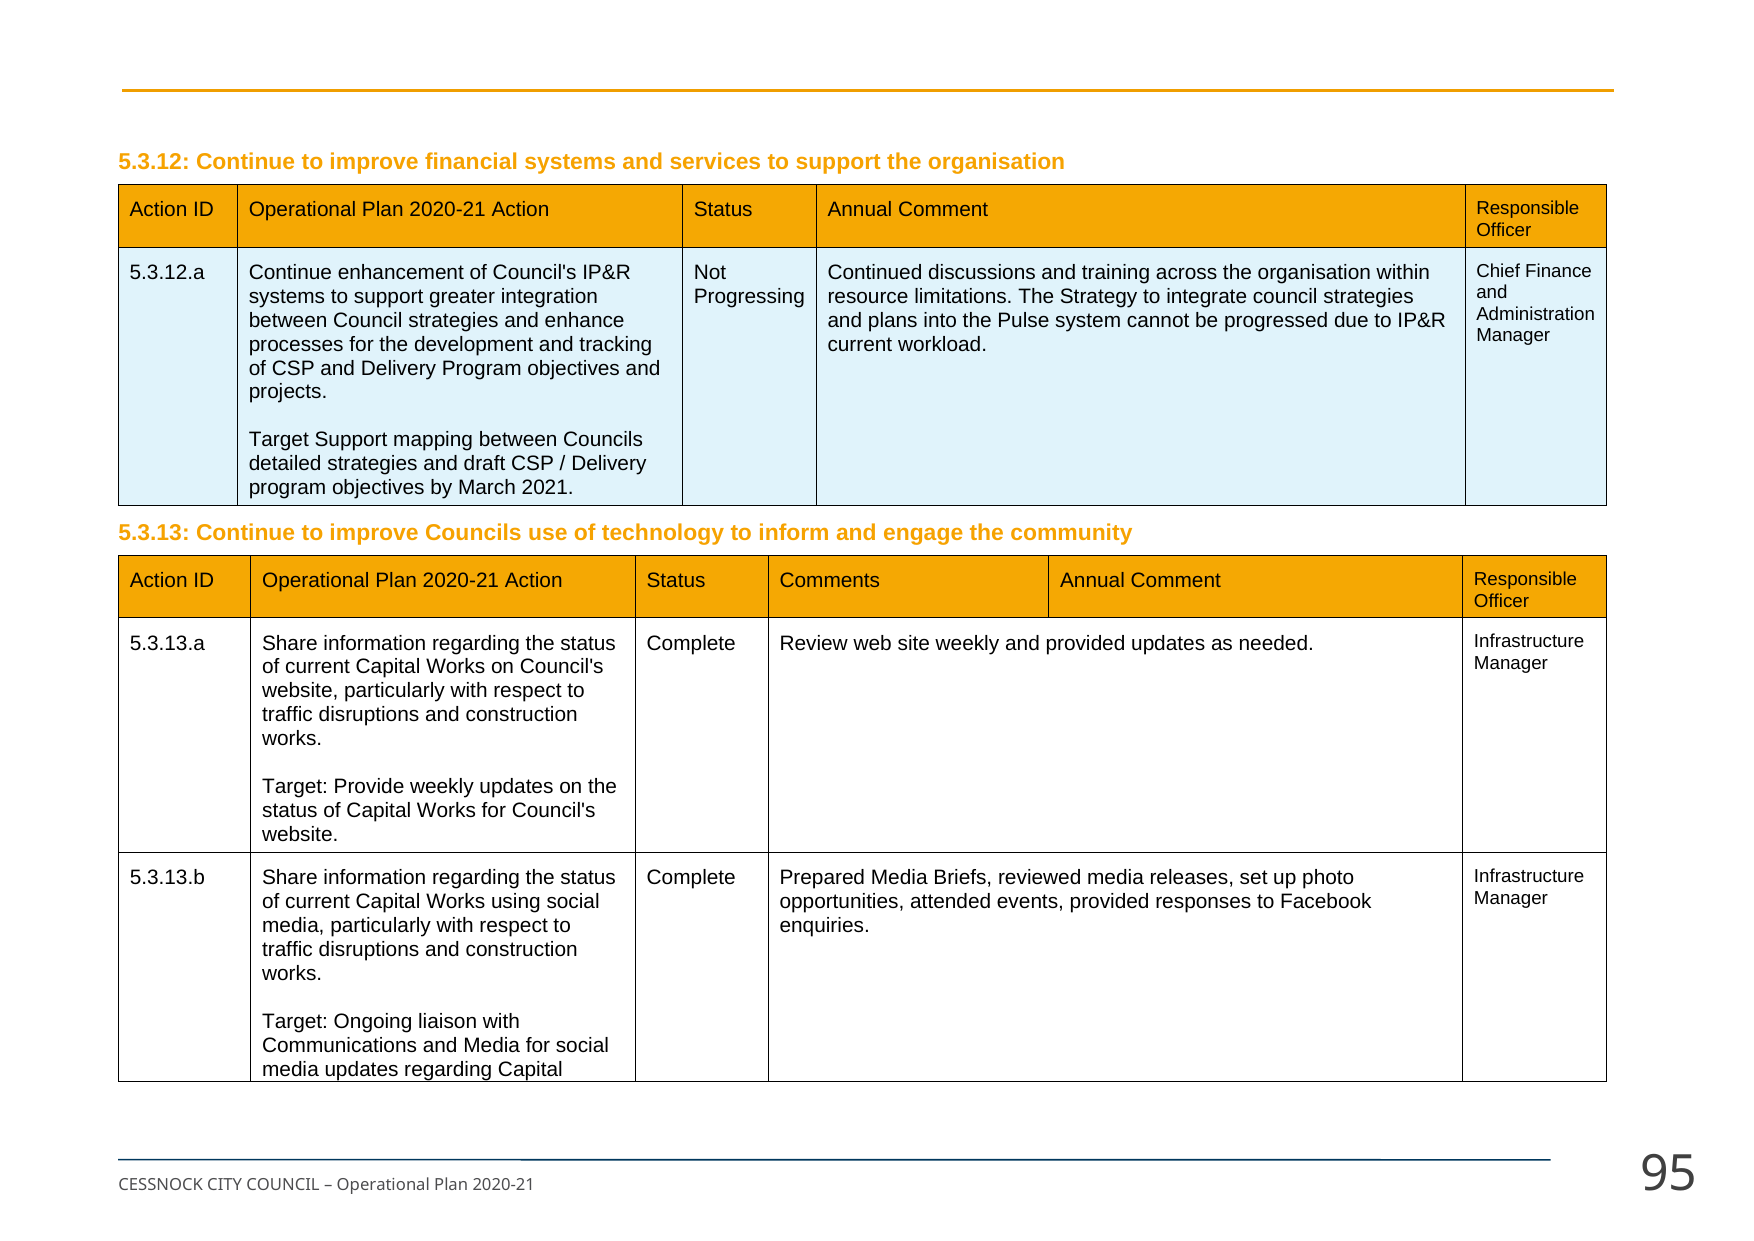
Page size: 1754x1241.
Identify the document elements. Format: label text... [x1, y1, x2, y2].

table_header Annual Comment [1049, 556, 1462, 617]
table_header Action ID [119, 185, 237, 247]
table_header Status [636, 556, 768, 617]
table_cell Not Progressing [683, 248, 816, 505]
table_cell Complete [636, 618, 768, 852]
table_header Operational Plan 2020-21 Action [251, 556, 635, 617]
table_cell Complete [636, 853, 768, 1081]
table_cell Chief Finance and Administration Manager [1466, 248, 1606, 505]
table_cell Infrastructure Manager [1463, 853, 1606, 1081]
table_header Responsible Officer [1463, 556, 1606, 617]
table_cell 5.3.13.a [119, 618, 250, 852]
table_header Action ID [119, 556, 250, 617]
subtitle 5.3.12: Continue to improve financial systems and services to support the organisation [118, 148, 1606, 174]
table_cell 5.3.12.a [119, 248, 237, 505]
table_cell Continued discussions and training across the organisation within resource limitations. The Strategy to integrate council strategies and plans into the Pulse system cannot be progressed due to IP&R current workload. [817, 248, 1465, 505]
table_header Operational Plan 2020-21 Action [238, 185, 682, 247]
table_cell Share information regarding the status of current Capital Works on Council's website, particularly with respect to traffic disruptions and construction works. Target: Provide weekly updates on the status of Capital Works for Council's website. [251, 618, 635, 852]
table_header Comments [769, 556, 1048, 617]
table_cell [769, 853, 1462, 1081]
table_cell Infrastructure Manager [1463, 618, 1606, 852]
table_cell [251, 853, 635, 1081]
subtitle 5.3.13: Continue to improve Councils use of technology to inform and engage the community [118, 518, 1606, 545]
table_cell Review web site weekly and provided updates as needed. [769, 618, 1462, 852]
table_header Responsible Officer [1466, 185, 1606, 247]
table_cell Continue enhancement of Council's IP&R systems to support greater integration between Council strategies and enhance processes for the development and tracking of CSP and Delivery Program objectives and projects. Target Support mapping between Councils detailed strategies and draft CSP / Delivery program objectives by March 2021. [238, 248, 682, 505]
table_header Annual Comment [817, 185, 1465, 247]
table_header Status [683, 185, 816, 247]
table_cell 5.3.13.b [119, 853, 250, 1081]
